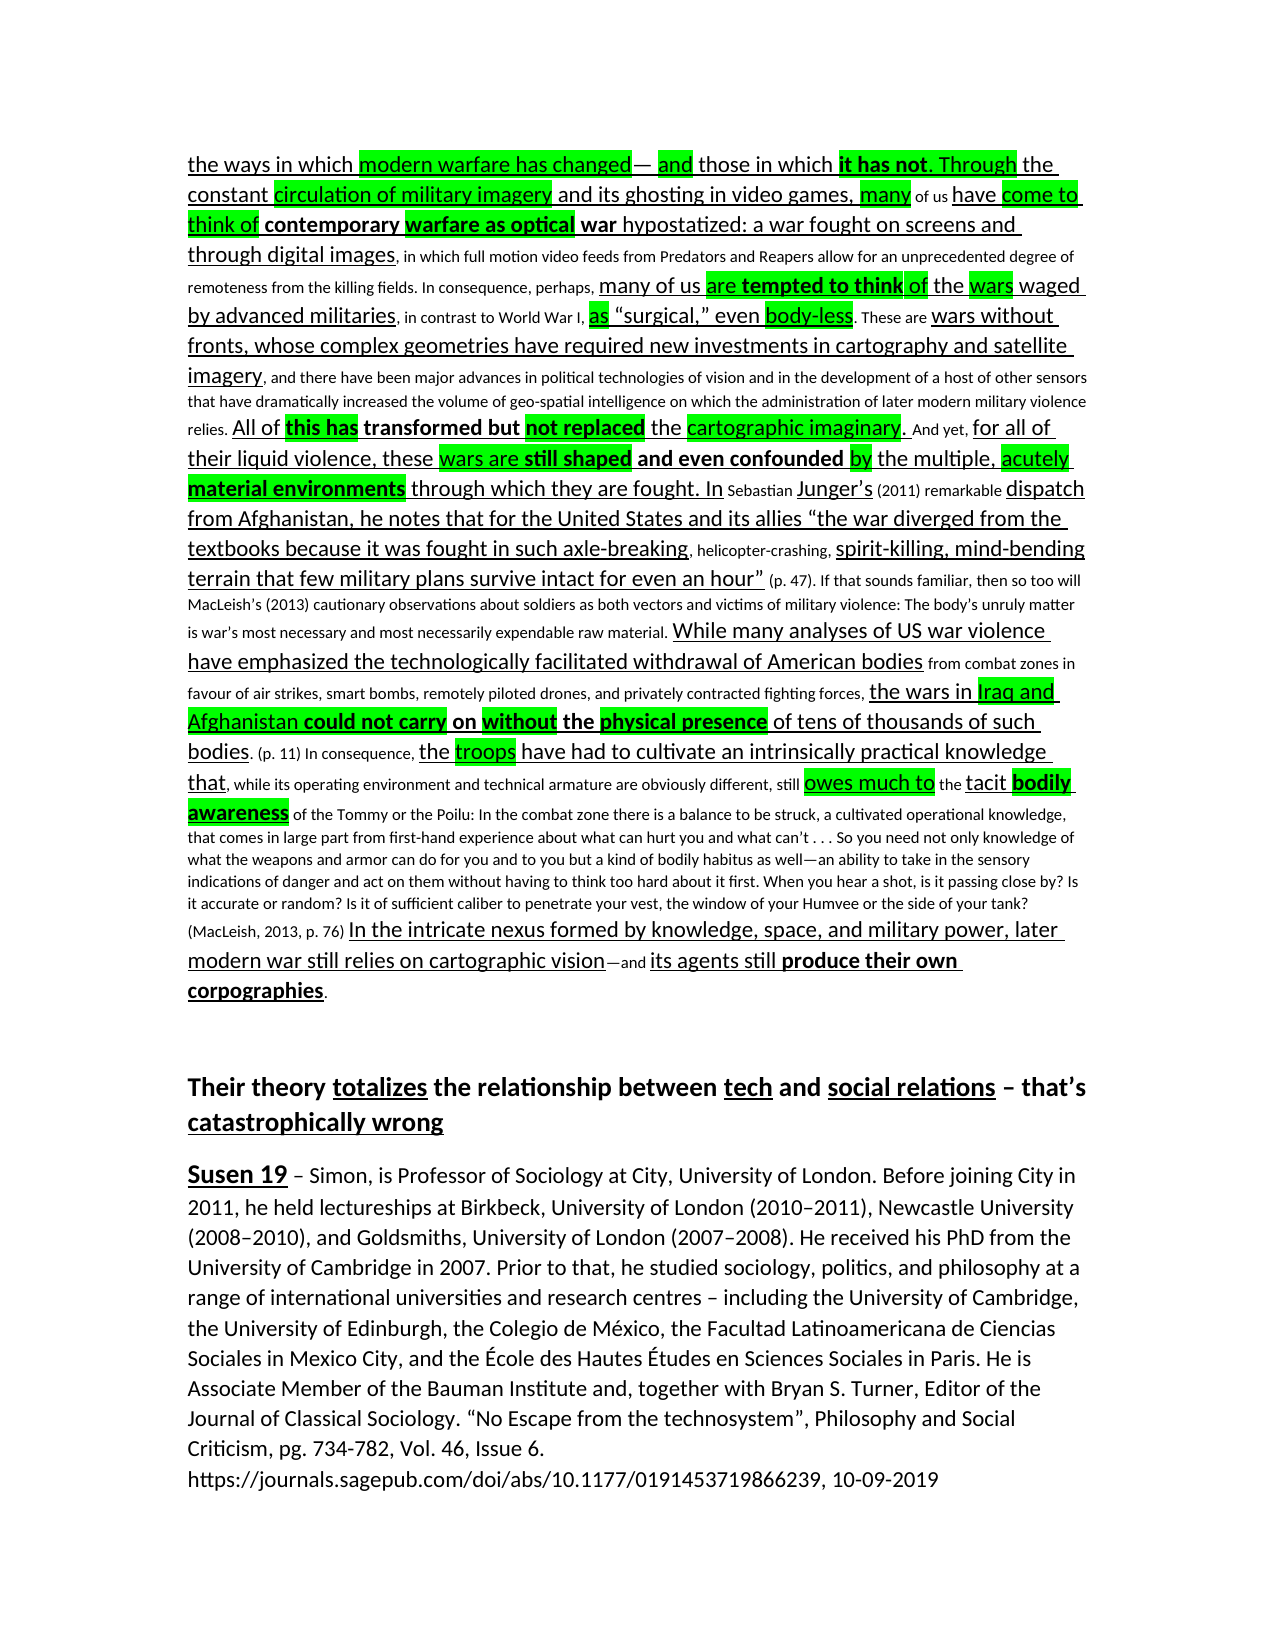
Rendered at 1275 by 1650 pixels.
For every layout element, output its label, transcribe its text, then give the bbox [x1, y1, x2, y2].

text Their theory totalizes the relationship between tech and social relations – that’s catastrophically wrong [187, 1070, 1087, 1138]
text Susen 19 – Simon, is Professor of Sociology at City, University of London. Before joining City in 2011, he held lectureships at Birkbeck, University of London (2010–2011), Newcastle University (2008–2010), and Goldsmiths, University of London (2007–2008). He received his PhD from the University of Cambridge in 2007. Prior to that, he studied sociology, politics, and philosophy at a range of international universities and research centres – including the University of Cambridge, the University of Edinburgh, the Colegio de México, the Facultad Latinoamericana de Ciencias Sociales in Mexico City, and the École des Hautes Études en Sciences Sociales in Paris. He is Associate Member of the Bauman Institute and, together with Bryan S. Turner, Editor of the Journal of Classical Sociology. “No Escape from the technosystem”, Philosophy and Social Criticism, pg. 734-782, Vol. 46, Issue 6. https://journals.sagepub.com/doi/abs/10.1177/0191453719866239, 10-09-2019 [187, 1158, 1087, 1493]
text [187, 150, 1087, 1004]
